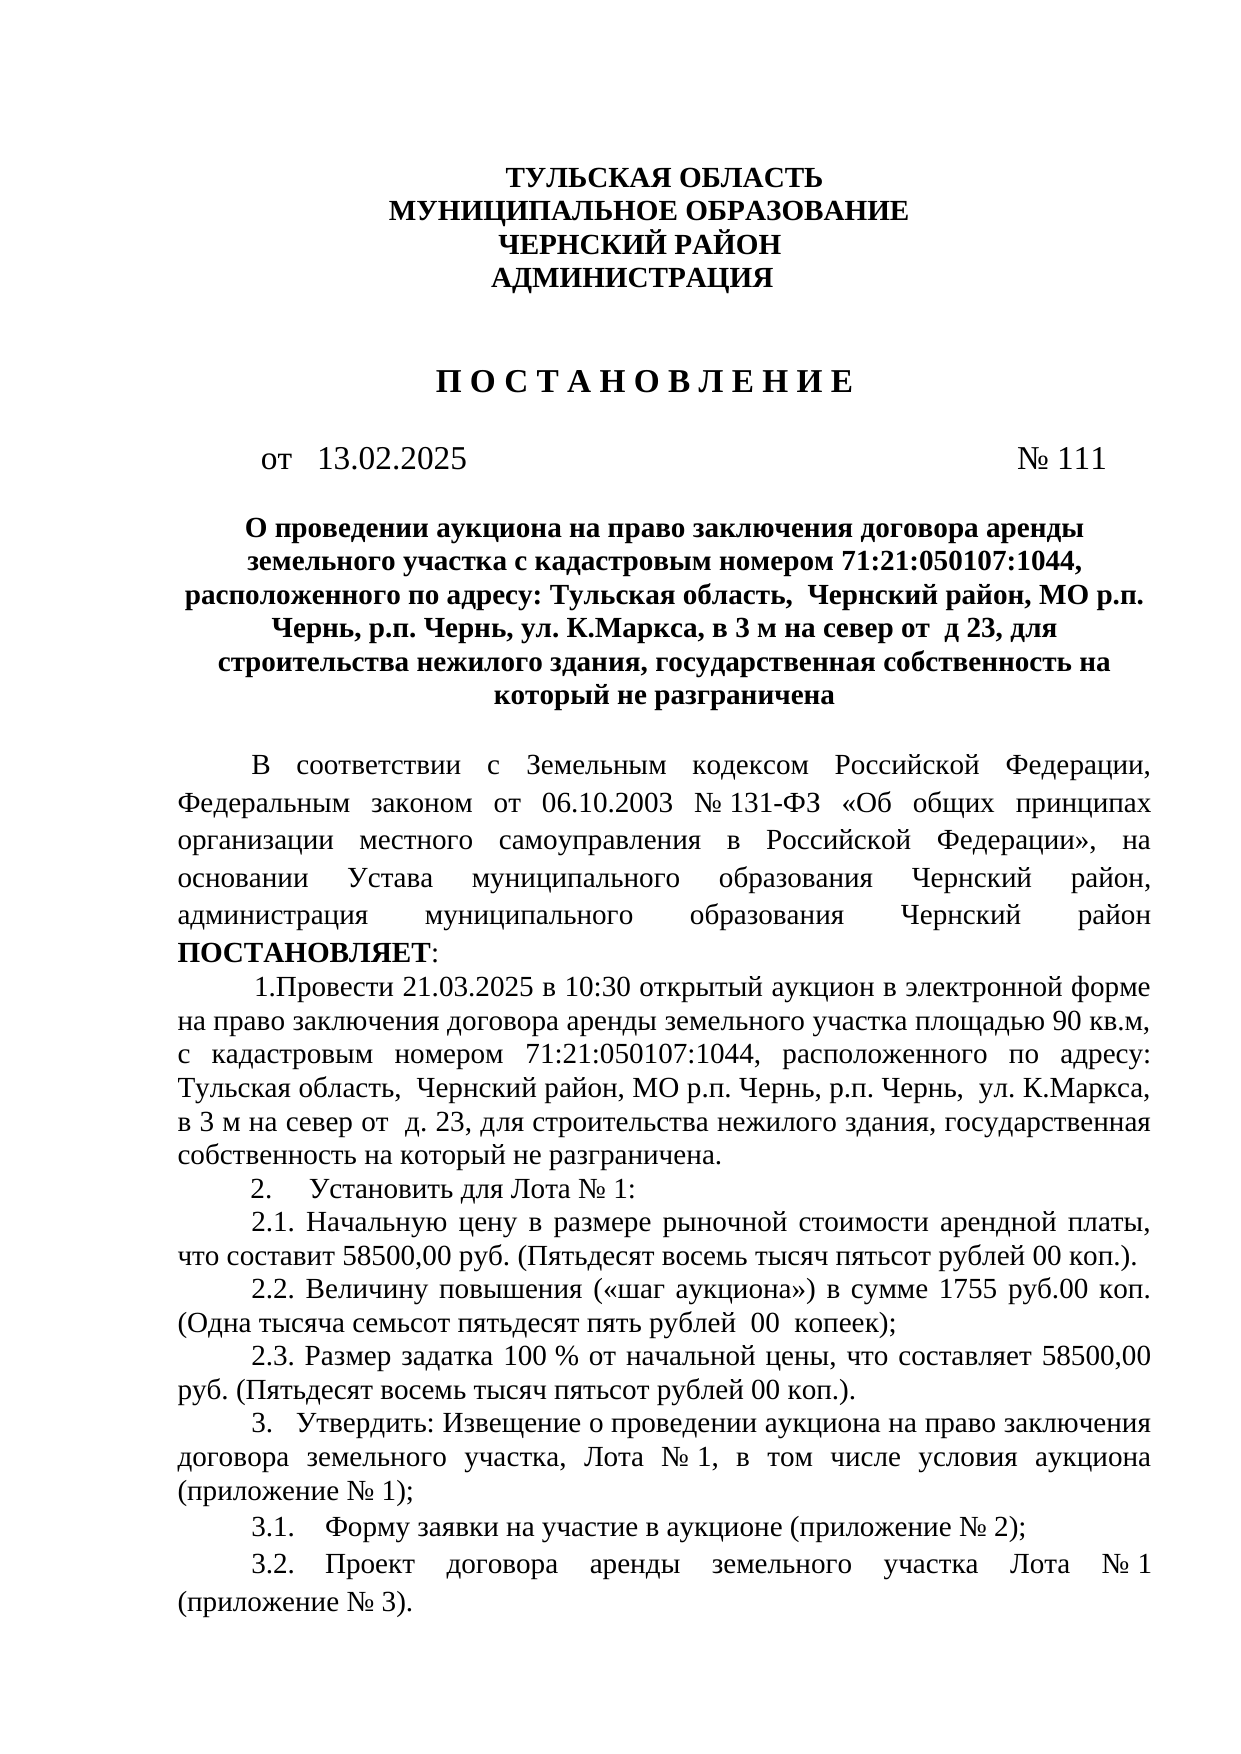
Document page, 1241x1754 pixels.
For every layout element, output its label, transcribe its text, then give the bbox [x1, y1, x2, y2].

text МУНИЦИПАЛЬНОЕ ОБРАЗОВАНИЕ [177, 193, 1152, 227]
text 2.2. Величину повышения («шаг аукциона») в сумме 1755 руб.00 коп. (Одна тысяча семьсот пятьдесят пять рублей 00 копеек); [177, 1271, 1152, 1338]
text ТУЛЬСКАЯ ОБЛАСТЬ [177, 160, 1152, 193]
list Проект договора аренды земельного участка Лота № 1 (приложение № 3). [177, 1544, 1152, 1619]
text О проведении аукциона на право заключения договора аренды земельного участка с кадастровым номером 71:21:050107:1044, расположенного по адресу: Тульская область, Чернский район, МО р.п. Чернь, р.п. Чернь, ул. К.Маркса, в 3 м на север от д 23, для строительства нежилого здания, государственная собственность на который не разграничена [177, 510, 1152, 711]
text АДМИНИСТРАЦИЯ [177, 261, 1152, 294]
text 2. Установить для Лота № 1: [177, 1171, 1152, 1204]
text 2.1. Начальную цену в размере рыночной стоимости арендной платы, что составит 58500,00 руб. (Пятьдесят восемь тысяч пятьсот рублей 00 коп.). [177, 1204, 1152, 1271]
list Форму заявки на участие в аукционе (приложение № 2); [177, 1506, 1152, 1544]
text ЧЕРНСКИЙ РАЙОН [177, 227, 1152, 261]
text В соответствии с Земельным кодексом Российской Федерации, Федеральным законом от 06.10.2003 № 131-ФЗ «Об общих принципах организации местного самоуправления в Российской Федерации», на основании Устава муниципального образования Чернский район, администрация муниципального образования Чернский район ПОСТАНОВЛЯЕТ: [177, 744, 1152, 969]
text П О С Т А Н О В Л Е Н И Е [177, 361, 1152, 399]
text 1.Провести 21.03.2025 в 10:30 открытый аукцион в электронной форме на право заключения договора аренды земельного участка площадью 90 кв.м, с кадастровым номером 71:21:050107:1044, расположенного по адресу: Тульская область, Чернский район, МО р.п. Чернь, р.п. Чернь, ул. К.Маркса, в 3 м на север от д. 23, для строительства нежилого здания, государственная собственность на который не разграничена. [177, 969, 1152, 1171]
text 3. Утвердить: Извещение о проведении аукциона на право заключения договора земельного участка, Лота № 1, в том числе условия аукциона (приложение № 1); [177, 1406, 1152, 1506]
text 2.3. Размер задатка 100 % от начальной цены, что составляет 58500,00 руб. (Пятьдесят восемь тысяч пятьсот рублей 00 коп.). [177, 1338, 1152, 1406]
text от 13.02.2025 № 111 [177, 438, 1152, 476]
